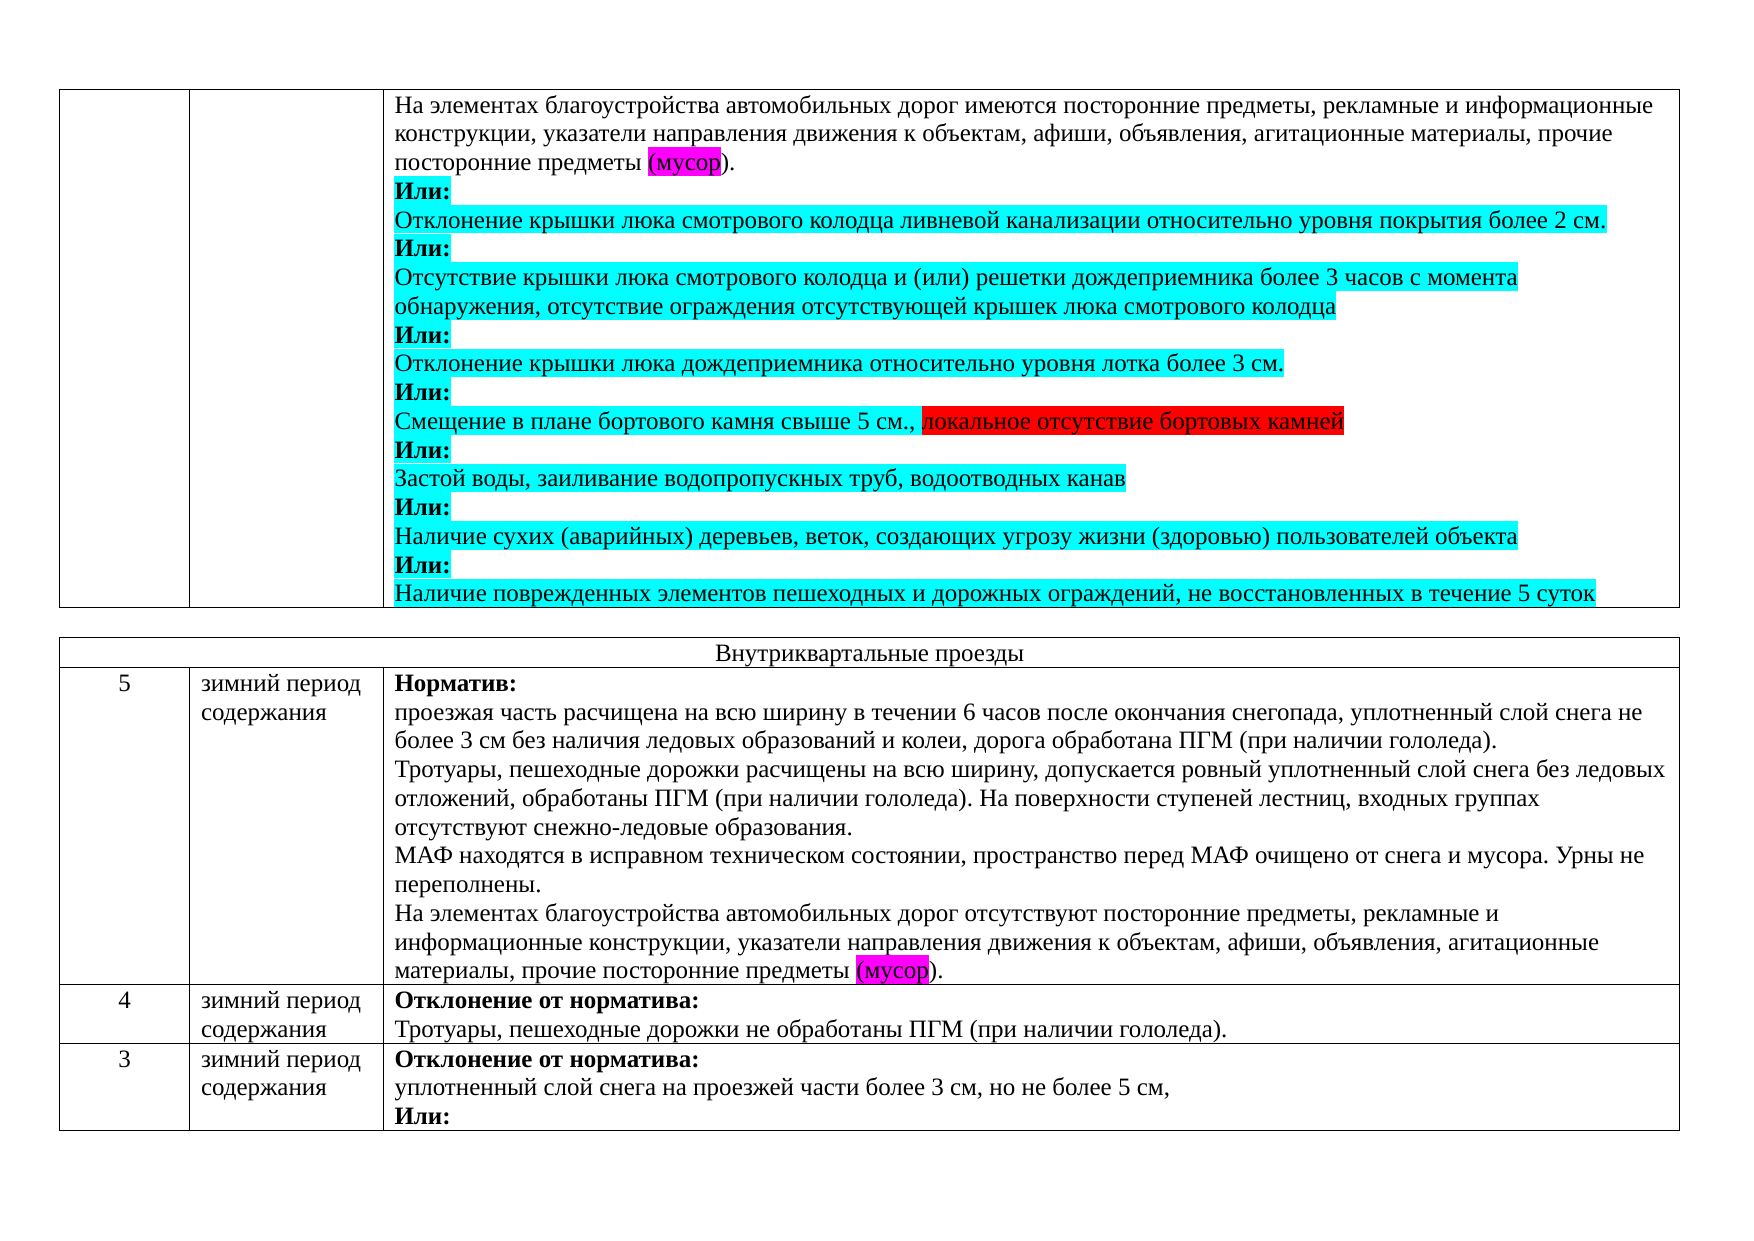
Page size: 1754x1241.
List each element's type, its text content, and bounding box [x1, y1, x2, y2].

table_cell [384, 90, 1679, 607]
table_cell 3 [60, 1044, 189, 1130]
table_cell Норматив: проезжая часть расчищена на всю ширину в течении 6 часов после окончания снегопада, уплотненный слой снега не более без наличия ледовых образований и колеи, дорога обработана ПГМ (при наличии гололеда). Тротуары, пешеходные дорожки расчищены на всю ширину, допускается ровный уплотненный слой снега без ледовых отложений, обработаны ПГМ (при наличии гололеда). На поверхности ступеней лестниц, входных группах отсутствуют снежно-ледовые образования. МАФ находятся в исправном техническом состоянии, пространство перед МАФ очищено от снега и мусора. Урны не переполнены. На элементах благоустройства автомобильных дорог отсутствуют посторонние предметы, рекламные и информационные конструкции, указатели направления движения к объектам, афиши, объявления, агитационные материалы, прочие посторонние предметы (мусор). [384, 668, 1679, 984]
table_cell зимний период содержания [190, 668, 383, 984]
table_cell 2 [60, 90, 189, 607]
table_cell зимний период содержания [190, 985, 383, 1043]
table_header Внутриквартальные проезды [60, 638, 1679, 667]
table_cell Отклонение от норматива: Тротуары, пешеходные дорожки не обработаны ПГМ (при наличии гололеда). [384, 985, 1679, 1043]
table_cell 4 [60, 985, 189, 1043]
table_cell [384, 1044, 1679, 1130]
table_cell 5 [60, 668, 189, 984]
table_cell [190, 90, 383, 607]
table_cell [190, 1044, 383, 1130]
